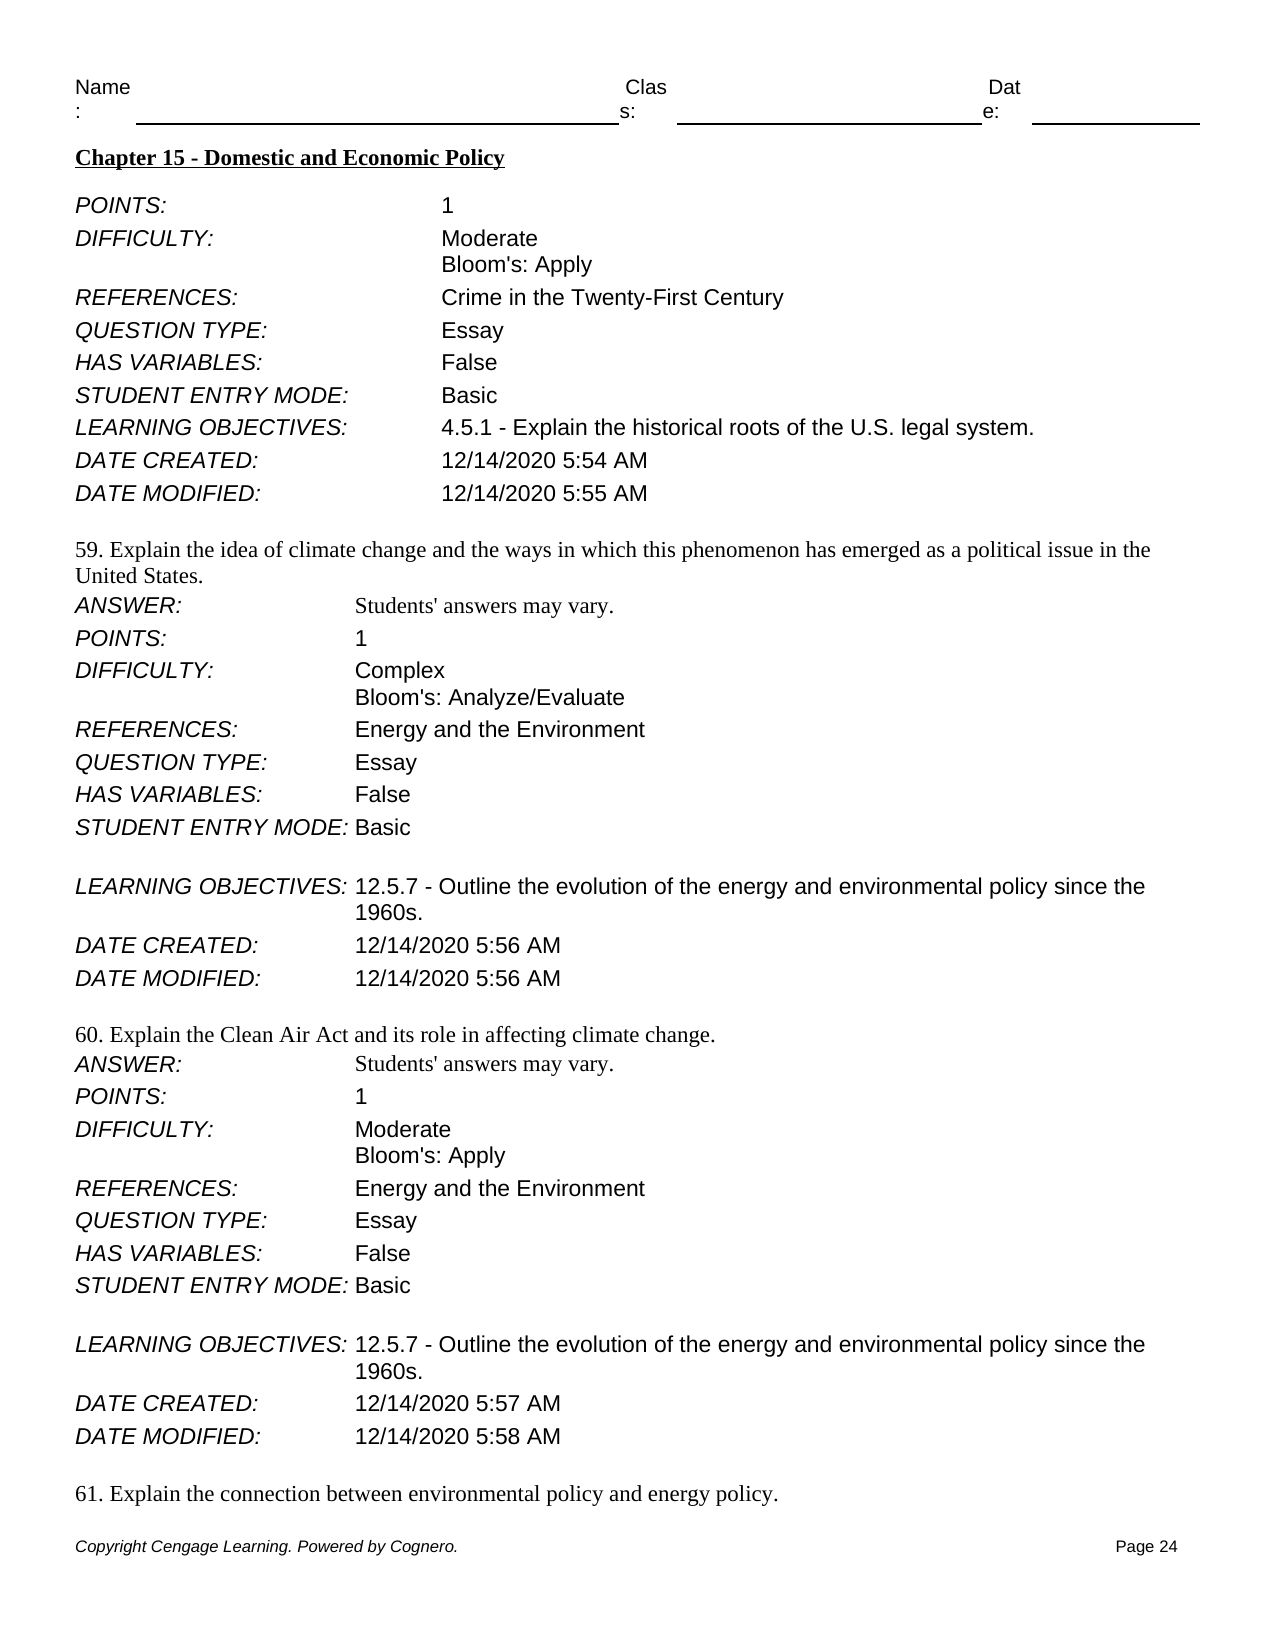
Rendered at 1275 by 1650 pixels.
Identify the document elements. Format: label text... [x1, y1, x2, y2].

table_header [75, 189, 1200, 509]
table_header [75, 1480, 1200, 1506]
table_header 59. Explain the idea of climate change and the ways in which this phenomenon has emerged as a political issue in the United States. [75, 536, 1200, 994]
table_header 60. Explain the Clean Air Act and its role in affecting climate change. [75, 1021, 1200, 1453]
